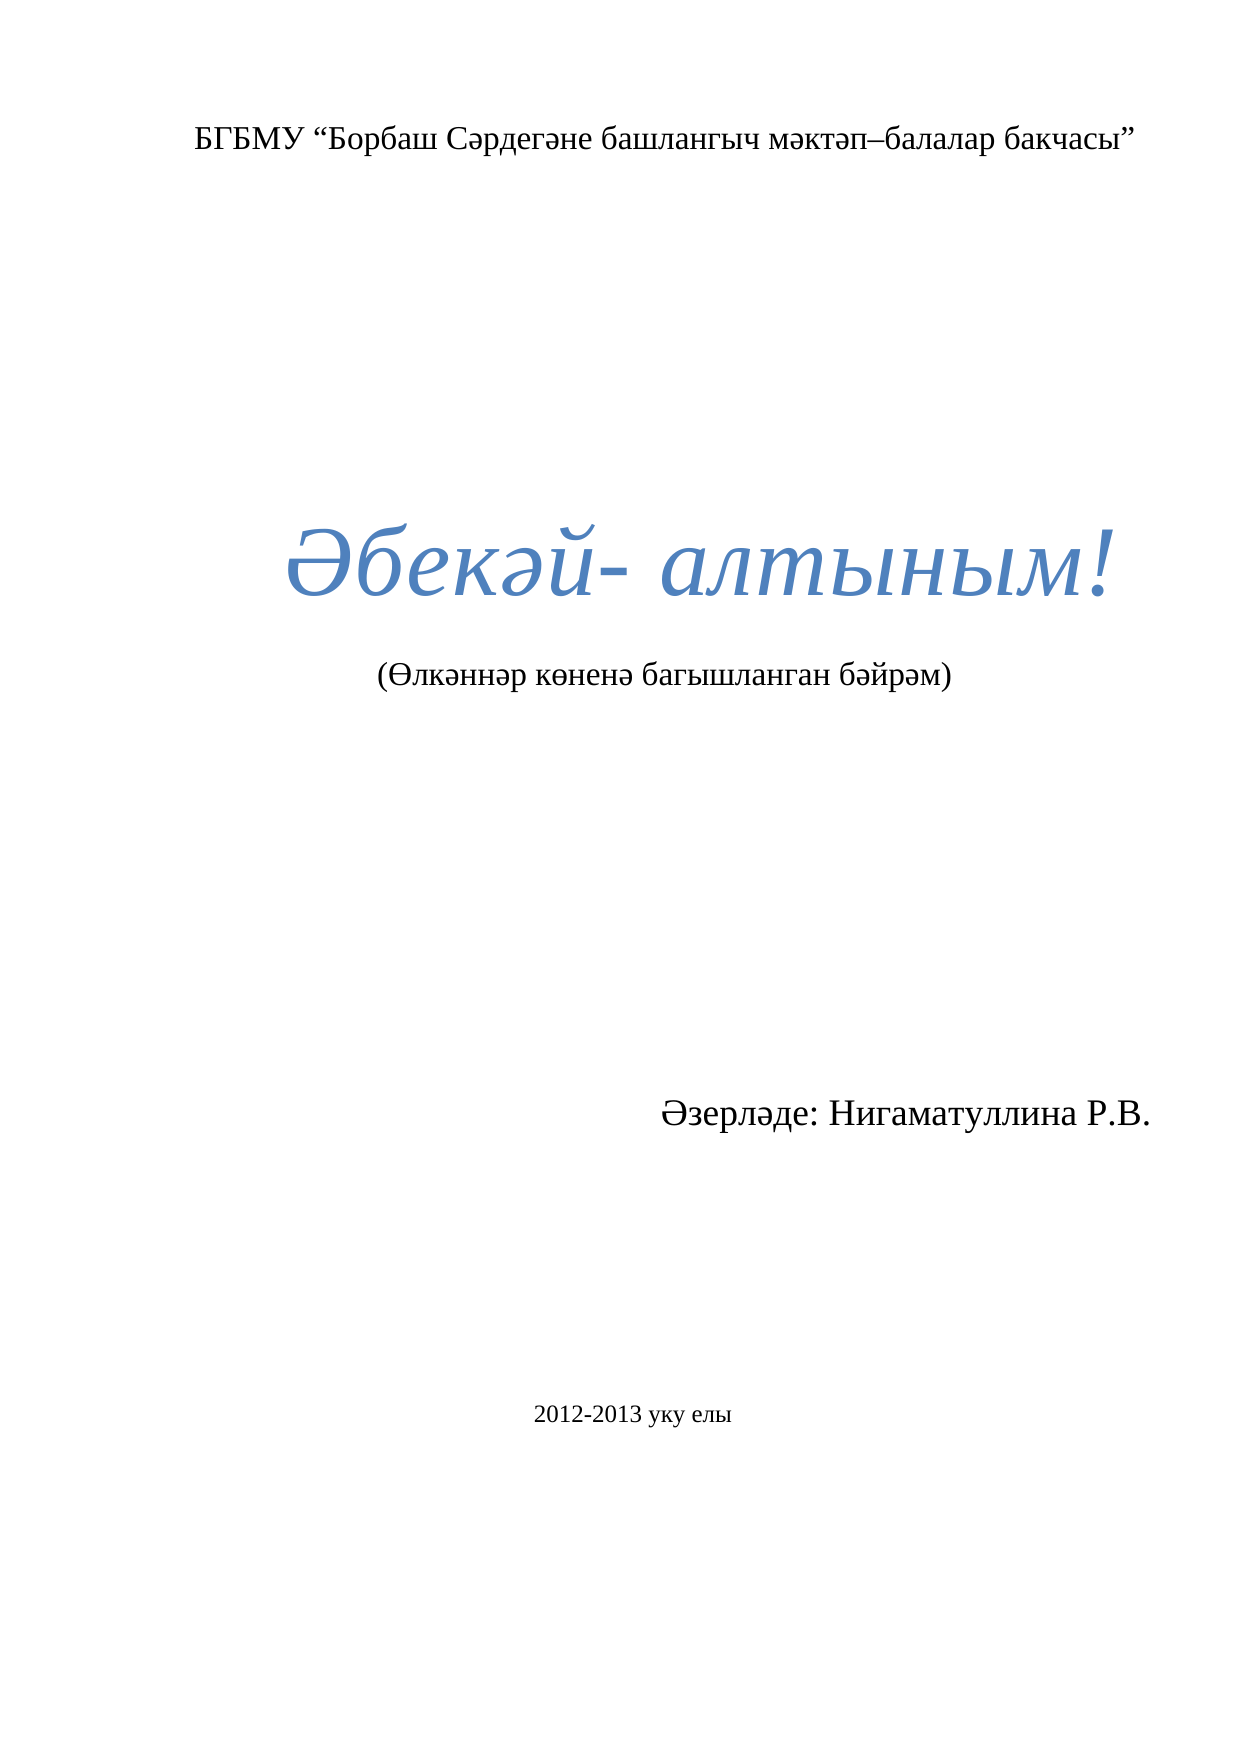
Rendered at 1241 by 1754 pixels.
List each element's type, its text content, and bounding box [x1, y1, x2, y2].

text 2012-2013 уку елы [177, 1399, 1152, 1428]
text (Өлкәннәр көненә багышланган бәйрәм) [177, 654, 1152, 693]
subtitle Әбекәй- алтыным! [177, 501, 1152, 616]
text Әзерләде: Нигаматуллина Р.В. [177, 1091, 1152, 1134]
text Бәйрәмебез чәй табыны артында дәвам итә.БГБМУ “Борбаш Сәрдегәне башлангыч мәктәп–балалар бакчасы” [177, 118, 1152, 156]
